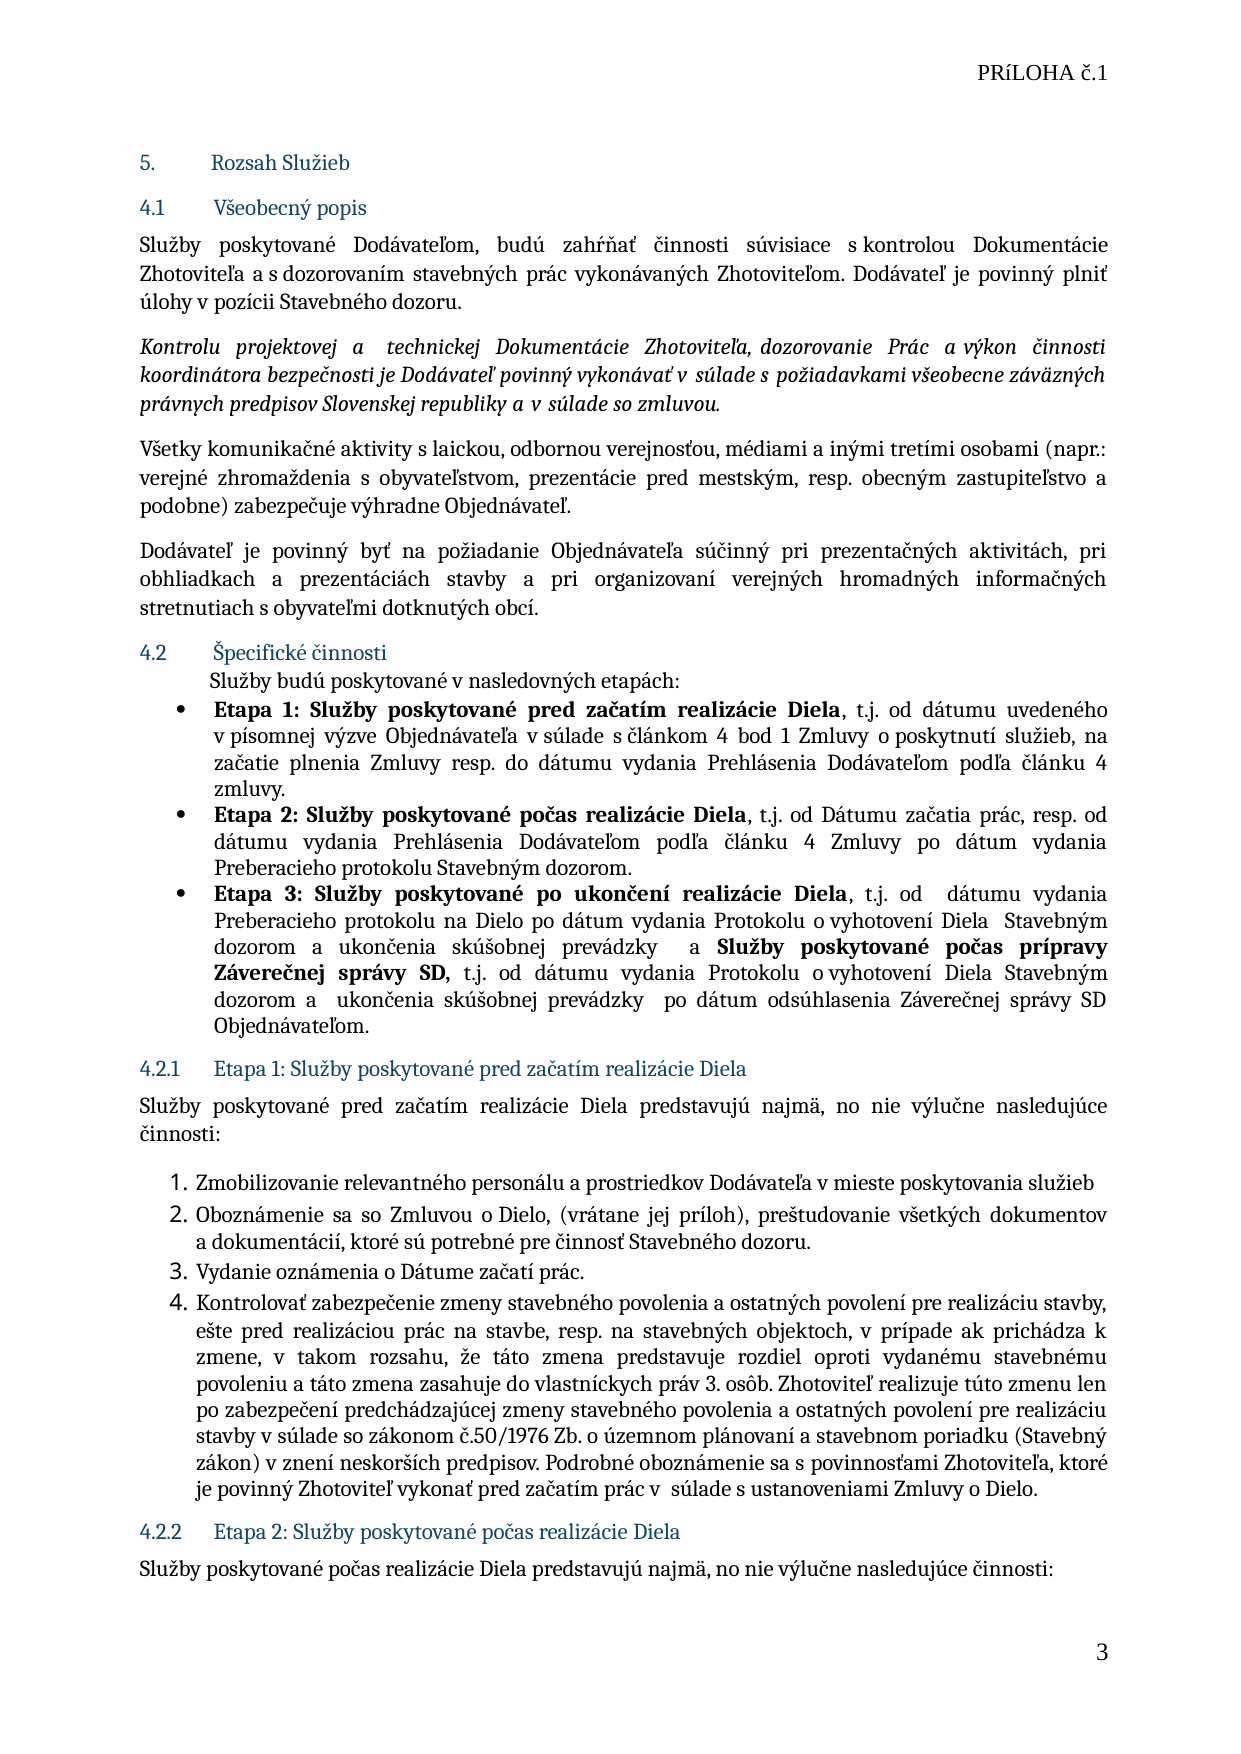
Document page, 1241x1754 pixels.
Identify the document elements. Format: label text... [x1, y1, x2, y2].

list Etapa 1: Služby poskytované pred začatím realizácie Diela, t.j. od dátumu uvedeného v písomnej výzve Objednávateľa v súlade s článkom 4 bod 1 Zmluvy o poskytnutí služieb, na začatie plnenia Zmluvy resp. do dátumu vydania Prehlásenia Dodávateľom podľa článku 4 zmluvy. [177, 697, 1108, 802]
text Služby poskytované Dodávateľom, budú zahŕňať činnosti súvisiace s kontrolou Dokumentácie Zhotoviteľa a s dozorovaním stavebných prác vykonávaných Zhotoviteľom. Dodávateľ je povinný plniť úlohy v pozícii Stavebného dozoru. [139, 232, 1108, 315]
list Zmobilizovanie relevantného personálu a prostriedkov Dodávateľa v mieste poskytovania služieb [169, 1166, 1108, 1197]
subtitle 4.1 Všeobecný popis [139, 195, 1108, 221]
subtitle 4.2.2 Etapa 2: Služby poskytované počas realizácie Diela [139, 1519, 1108, 1545]
subtitle 4.2 Špecifické činnosti [139, 640, 1108, 666]
subtitle Rozsah Služieb [139, 150, 1108, 176]
text Kontrolu projektovej a technickej Dokumentácie Zhotoviteľa, dozorovanie Prác a výkon činnosti koordinátora bezpečnosti je Dodávateľ povinný vykonávať v súlade s požiadavkami všeobecne záväzných právnych predpisov Slovenskej republiky a v súlade so zmluvou. [139, 334, 1108, 417]
text Služby poskytované pred začatím realizácie Diela predstavujú najmä, no nie výlučne nasledujúce činnosti: [139, 1093, 1108, 1147]
text Služby budú poskytované v nasledovných etapách: [139, 668, 1108, 694]
list Etapa 2: Služby poskytované počas realizácie Diela, t.j. od Dátumu začatia prác, resp. od dátumu vydania Prehlásenia Dodávateľom podľa článku 4 Zmluvy po dátum vydania Preberacieho protokolu Stavebným dozorom. [177, 802, 1108, 881]
list Oboznámenie sa so Zmluvou o Dielo, (vrátane jej príloh), preštudovanie všetkých dokumentov a dokumentácií, ktoré sú potrebné pre činnosť Stavebného dozoru. [169, 1197, 1108, 1255]
subtitle 4.2.1 Etapa 1: Služby poskytované pred začatím realizácie Diela [139, 1056, 1108, 1082]
list Etapa 3: Služby poskytované po ukončení realizácie Diela, t.j. od dátumu vydania Preberacieho protokolu na Dielo po dátum vydania Protokolu o vyhotovení Diela Stavebným dozorom a ukončenia skúšobnej prevádzky a Služby poskytované počas prípravy Záverečnej správy SD, t.j. od dátumu vydania Protokolu o vyhotovení Diela Stavebným dozorom a ukončenia skúšobnej prevádzky po dátum odsúhlasenia Záverečnej správy SD Objednávateľom. [177, 881, 1108, 1039]
text Služby poskytované počas realizácie Diela predstavujú najmä, no nie výlučne nasledujúce činnosti: [139, 1556, 1108, 1582]
list Vydanie oznámenia o Dátume začatí prác. [169, 1255, 1108, 1286]
text Dodávateľ je povinný byť na požiadanie Objednávateľa súčinný pri prezentačných aktivitách, pri obhliadkach a prezentáciách stavby a pri organizovaní verejných hromadných informačných stretnutiach s obyvateľmi dotknutých obcí. [139, 538, 1108, 621]
text Všetky komunikačné aktivity s laickou, odbornou verejnosťou, médiami a inými tretími osobami (napr.: verejné zhromaždenia s obyvateľstvom, prezentácie pred mestským, resp. obecným zastupiteľstvo a podobne) zabezpečuje výhradne Objednávateľ. [139, 436, 1108, 519]
list Kontrolovať zabezpečenie zmeny stavebného povolenia a ostatných povolení pre realizáciu stavby, ešte pred realizáciou prác na stavbe, resp. na stavebných objektoch, v prípade ak prichádza k zmene, v takom rozsahu, že táto zmena predstavuje rozdiel oproti vydanému stavebnému povoleniu a táto zmena zasahuje do vlastníckych práv 3. osôb. Zhotoviteľ realizuje túto zmenu len po zabezpečení predchádzajúcej zmeny stavebného povolenia a ostatných povolení pre realizáciu stavby v súlade so zákonom č.50/1976 Zb. o územnom plánovaní a stavebnom poriadku (Stavebný zákon) v znení neskorších predpisov. Podrobné oboznámenie sa s povinnosťami Zhotoviteľa, ktoré je povinný Zhotoviteľ vykonať pred začatím prác v súlade s ustanoveniami Zmluvy o Dielo. [169, 1286, 1108, 1502]
